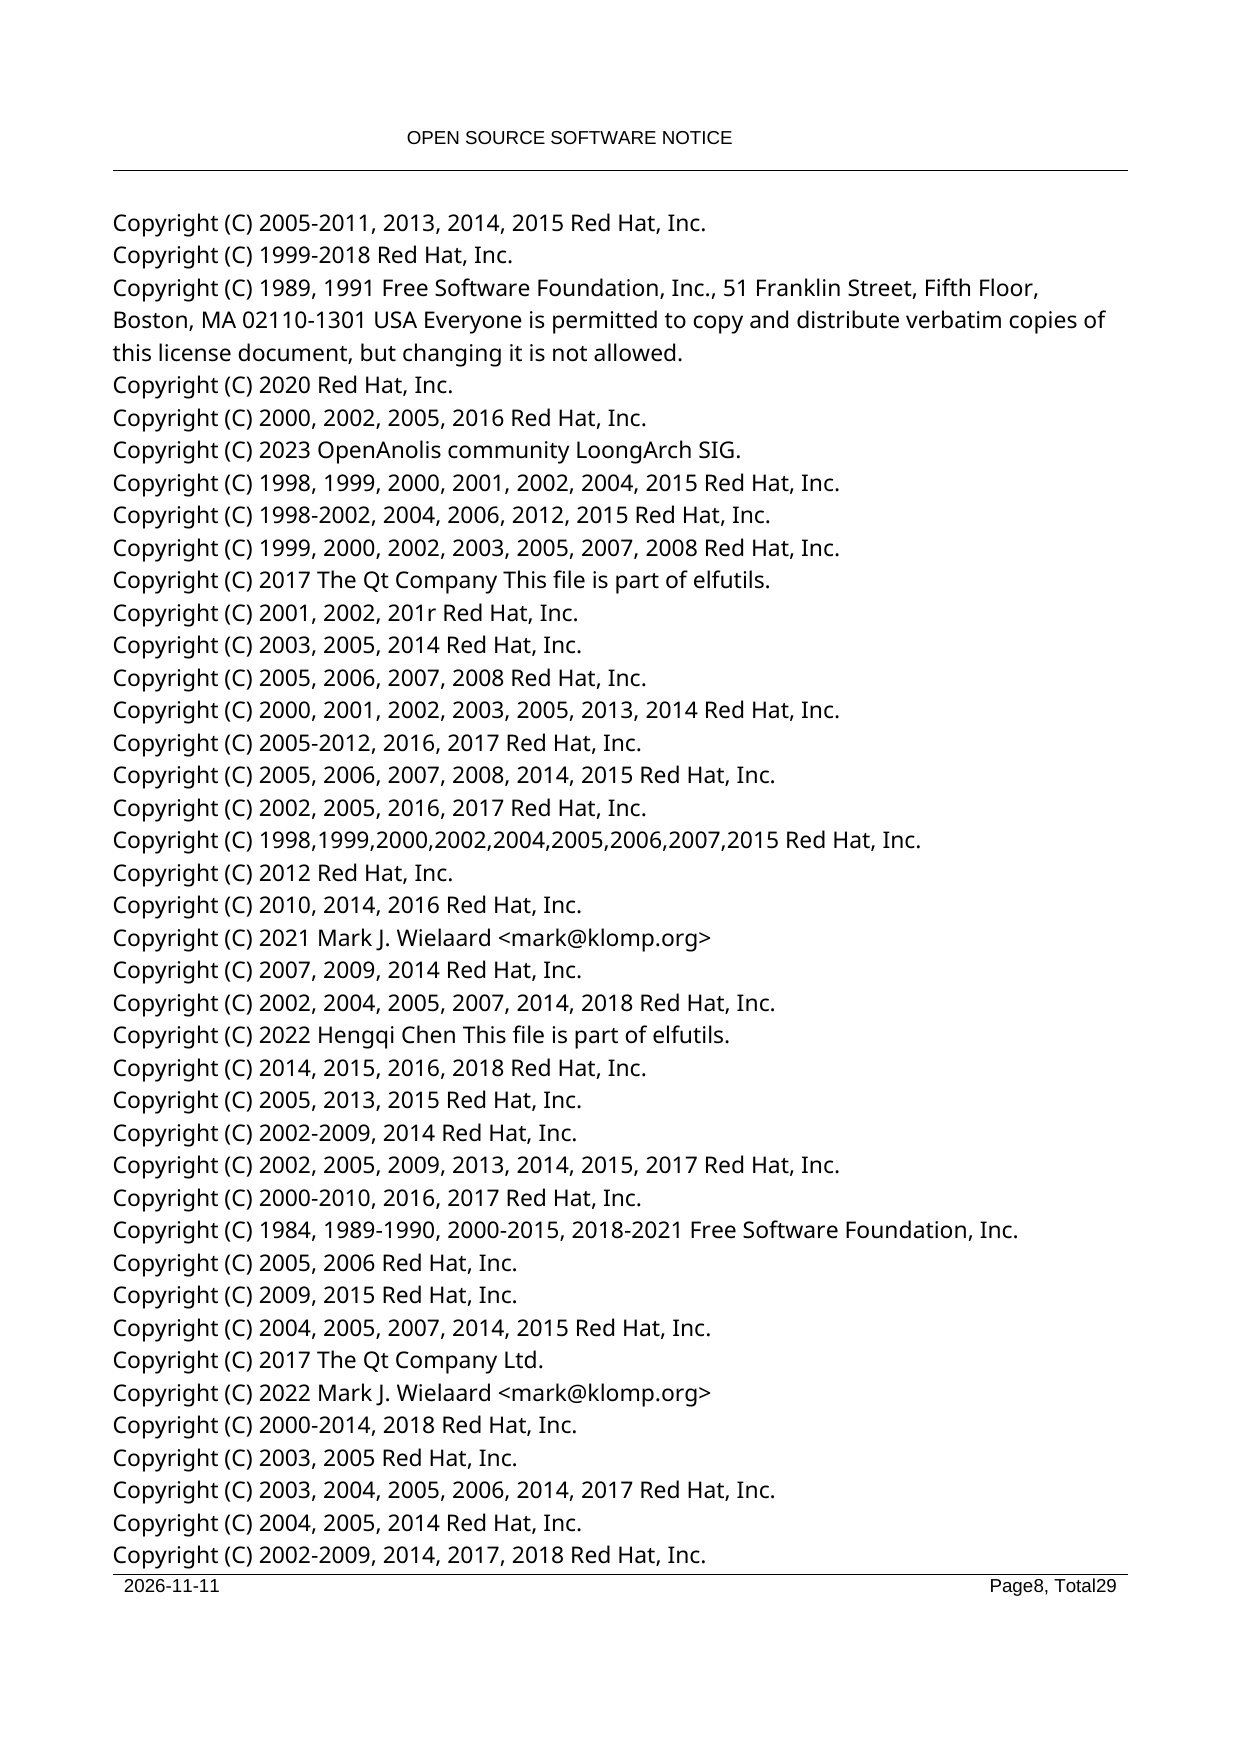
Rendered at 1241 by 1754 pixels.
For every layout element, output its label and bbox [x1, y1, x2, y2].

text [112, 206, 1128, 1571]
